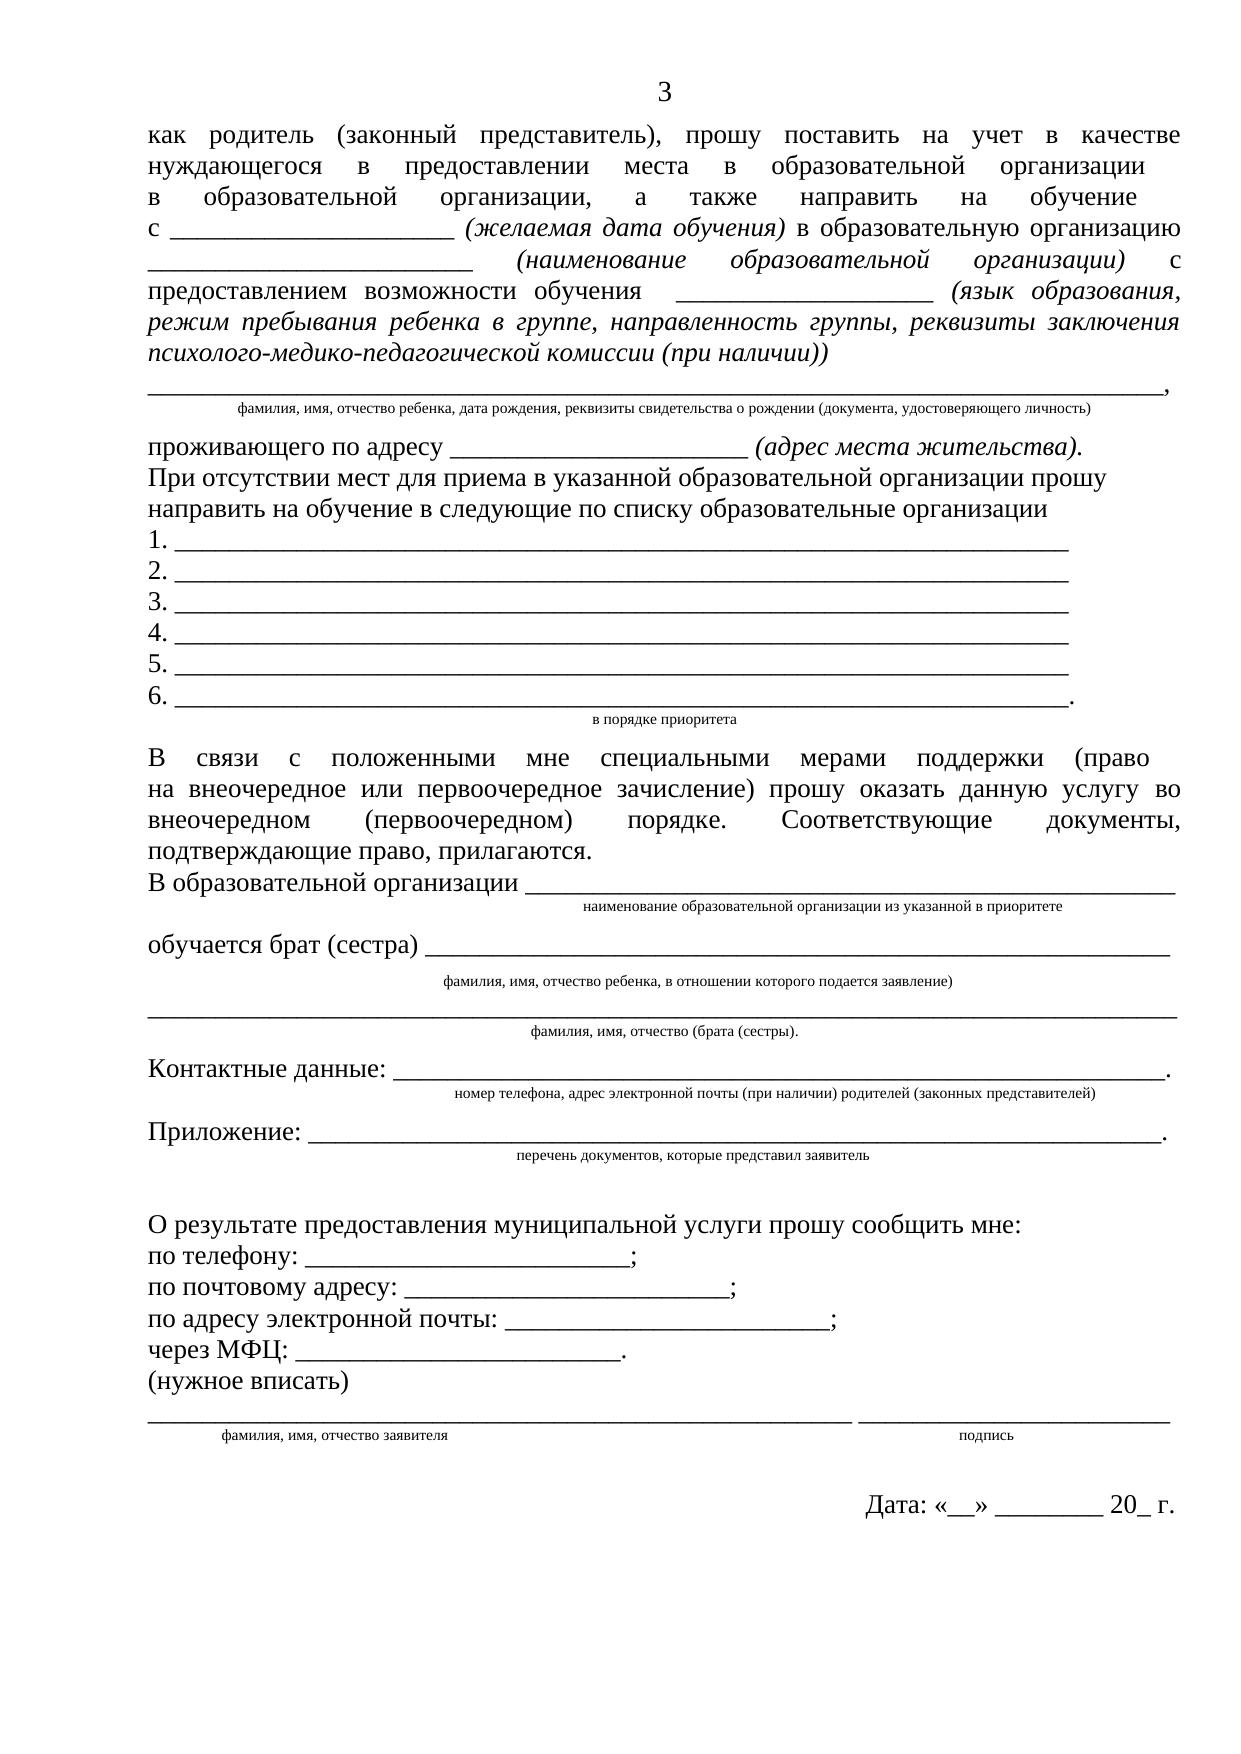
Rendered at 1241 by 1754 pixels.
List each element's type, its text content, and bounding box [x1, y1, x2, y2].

text 5. __________________________________________________________________ [148, 648, 1181, 679]
text О результате предоставления муниципальной услуги прошу сообщить мне: [148, 1208, 1181, 1239]
text 3. __________________________________________________________________ [148, 585, 1181, 616]
text по телефону: ________________________; [148, 1239, 1181, 1271]
text фамилия, имя, отчество (брата (сестры). [148, 1021, 1181, 1052]
text В связи с положенными мне специальными мерами поддержки (право на внеочередное или первоочередное зачисление) прошу оказать данную услугу во внеочередном (первоочередном) порядке. Соответствующие документы, подтверждающие право, прилагаются. [148, 741, 1181, 866]
text по почтовому адресу: ________________________; [148, 1271, 1181, 1302]
text Дата: «__» ________ 20_ г. [709, 1488, 1181, 1520]
text ____________________________________________________________________________ [148, 990, 1181, 1021]
text в порядке приоритета [148, 710, 1181, 741]
text При отсутствии мест для приема в указанной образовательной организации прошу направить на обучение в следующие по списку образовательные организации [148, 461, 1181, 523]
text фамилия, имя, отчество ребенка, в отношении которого подается заявление) [148, 959, 1181, 990]
text В образовательной организации ________________________________________________ [148, 866, 1181, 897]
text ____________________________________________________ _______________________ [148, 1395, 1181, 1426]
text 2. __________________________________________________________________ [148, 554, 1181, 585]
text 6. __________________________________________________________________. [148, 679, 1181, 710]
text (нужное вписать) [148, 1364, 1181, 1395]
text Приложение: _______________________________________________________________. [148, 1115, 1181, 1146]
text наименование образовательной организации из указанной в приоритете [148, 897, 1181, 928]
text 4. __________________________________________________________________ [148, 616, 1181, 648]
text номер телефона, адрес электронной почты (при наличии) родителей (законных представителей) [369, 1084, 1181, 1115]
text как родитель (законный представитель), прошу поставить на учет в качестве нуждающегося в предоставлении места в образовательной организации в образовательной организации, а также направить на обучение с _____________________ (желаемая дата обучения) в образовательную организацию ________________________ (наименование образовательной организации) с предоставлением возможности обучения ___________________ (язык образования, режим пребывания ребенка в группе, направленность группы, реквизиты заключения психолого-медико-педагогической комиссии (при наличии)) [148, 118, 1181, 367]
text фамилия, имя, отчество заявителя подпись [221, 1426, 1181, 1457]
text 1. __________________________________________________________________ [148, 523, 1181, 554]
text ___________________________________________________________________________, [148, 367, 1181, 398]
text Контактные данные: _________________________________________________________. [148, 1052, 1181, 1084]
text по адресу электронной почты: ________________________; [148, 1302, 1181, 1333]
text через МФЦ: ________________________. [148, 1333, 1181, 1364]
text фамилия, имя, отчество ребенка, дата рождения, реквизиты свидетельства о рождении (документа, удостоверяющего личность) [148, 398, 1181, 429]
text перечень документов, которые представил заявитель [443, 1146, 1181, 1177]
text проживающего по адресу ______________________ (адрес места жительства). [148, 429, 1181, 461]
text обучается брат (сестра) _______________________________________________________ [148, 928, 1181, 959]
